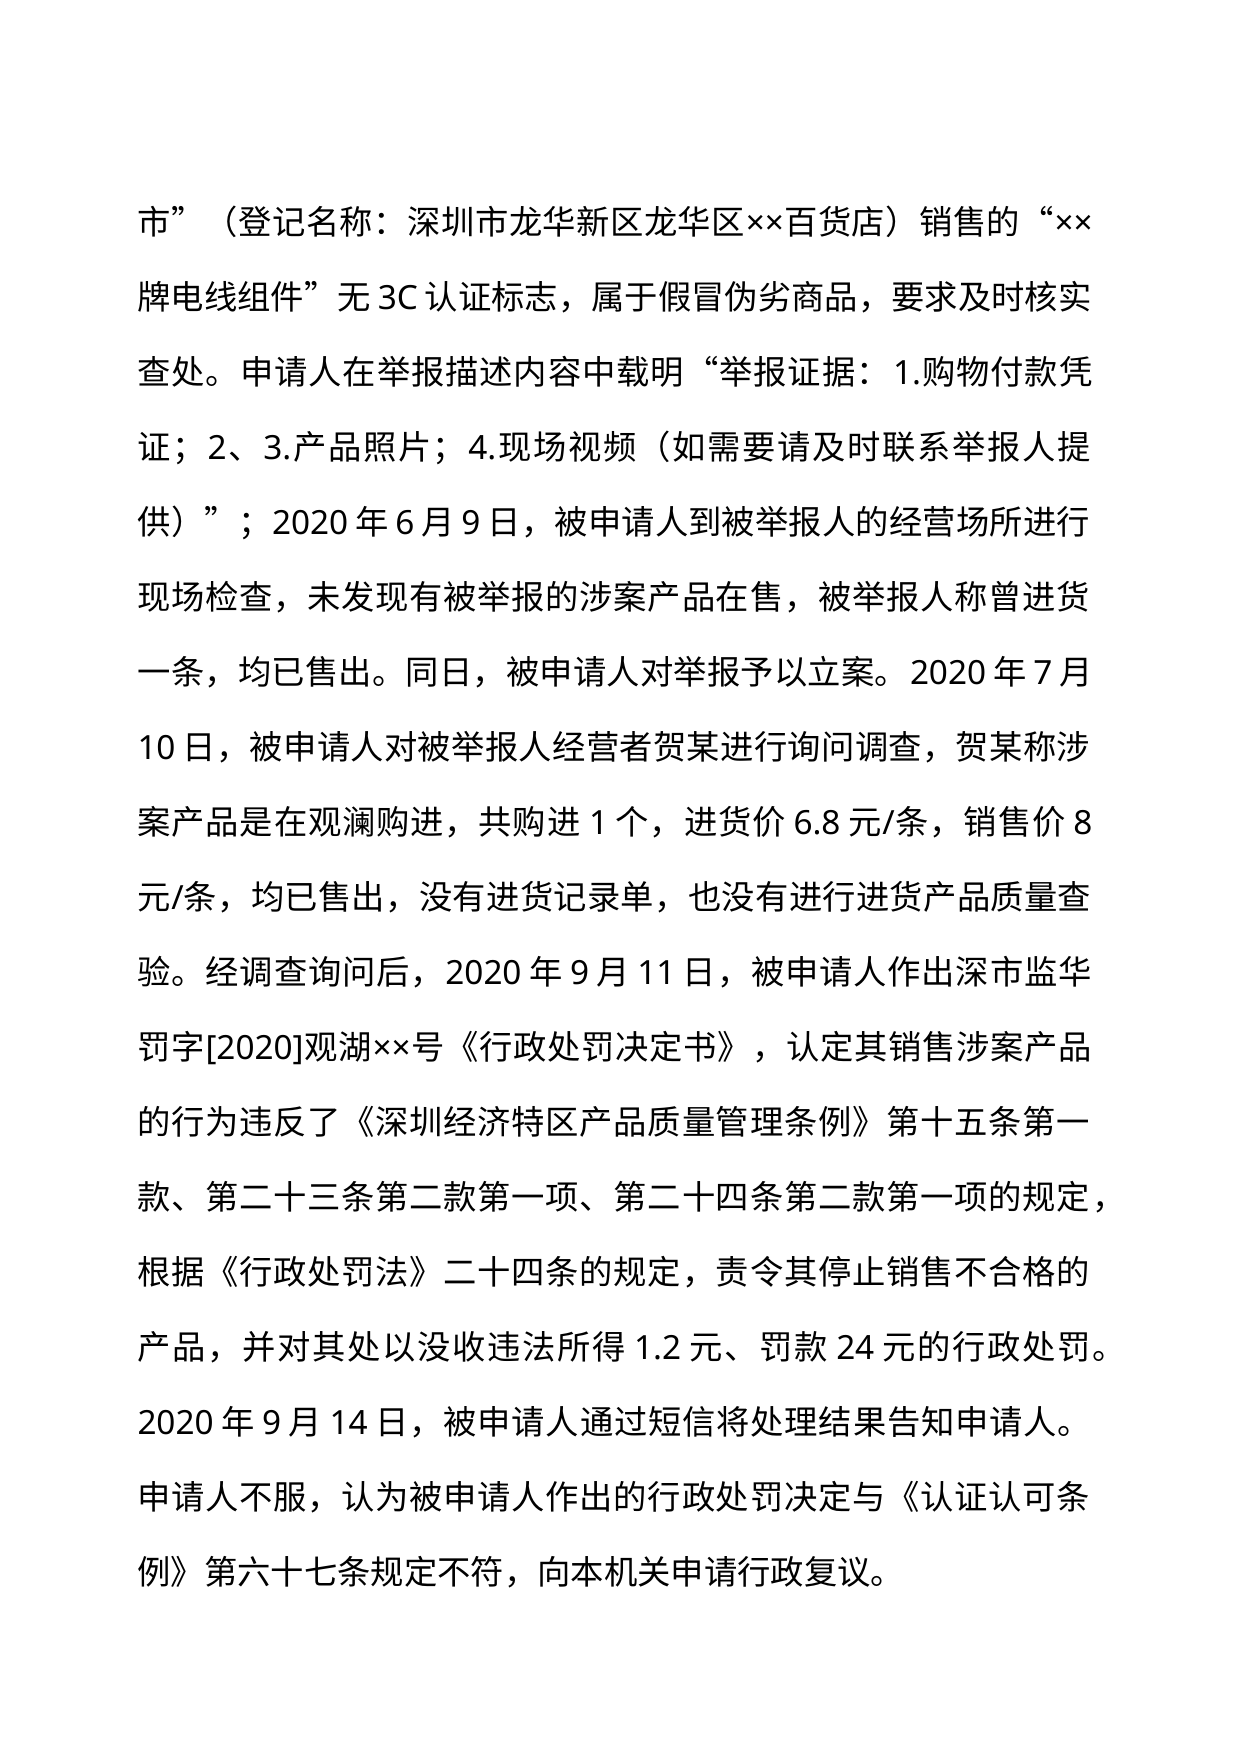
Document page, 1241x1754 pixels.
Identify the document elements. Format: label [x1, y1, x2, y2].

text [137, 183, 1092, 1608]
